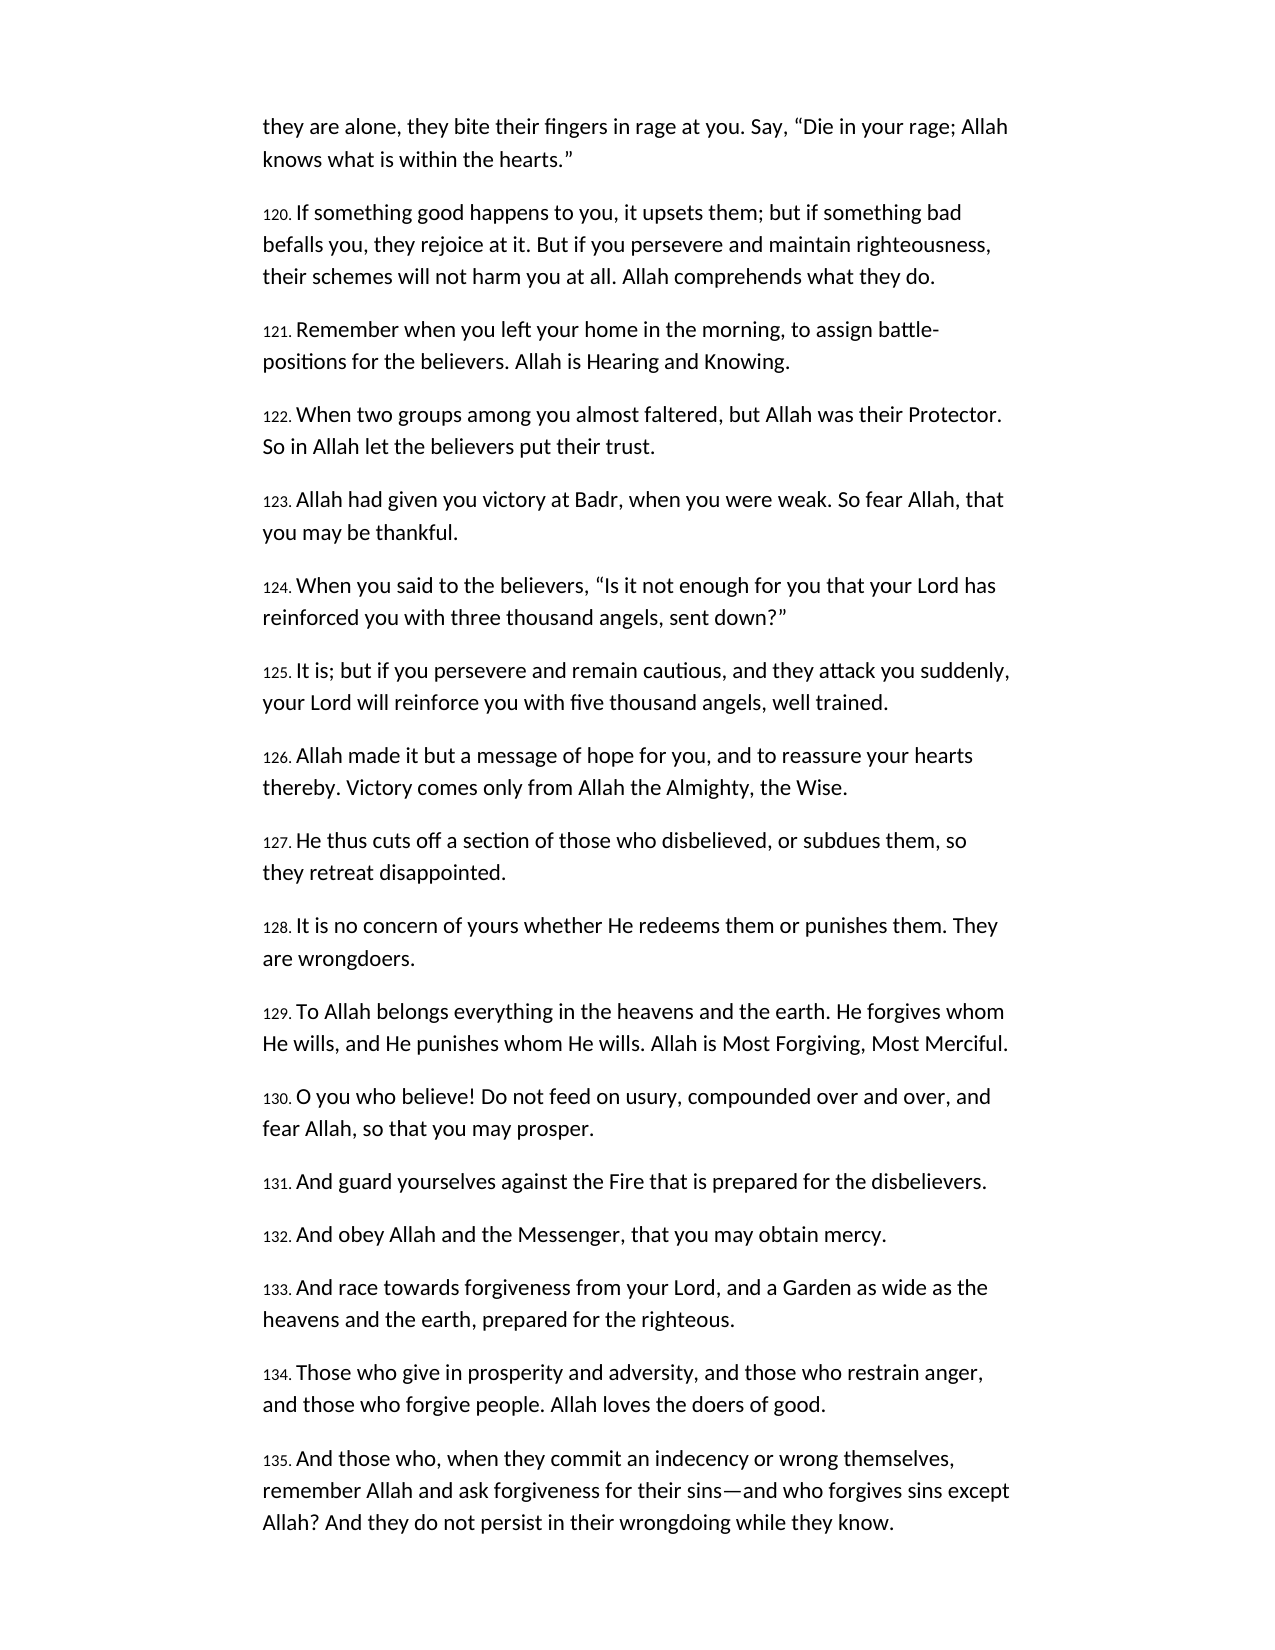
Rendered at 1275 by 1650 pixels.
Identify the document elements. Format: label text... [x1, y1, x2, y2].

list 122. When two groups among you almost faltered, but Allah was their Protector. So in Allah let the believers put their trust. [262, 400, 1012, 461]
list 135. And those who, when they commit an indecency or wrong themselves, remember Allah and ask forgiveness for their sins—and who forgives sins except Allah? And they do not persist in their wrongdoing while they know. [262, 1444, 1012, 1536]
list 131. And guard yourselves against the Fire that is prepared for the disbelievers. [262, 1167, 1012, 1195]
list 126. Allah made it but a message of hope for you, and to reassure your hearts thereby. Victory comes only from Allah the Almighty, the Wise. [262, 741, 1012, 801]
list 128. It is no concern of yours whether He redeems them or punishes them. They are wrongdoers. [262, 912, 1012, 972]
list 129. To Allah belongs everything in the heavens and the earth. He forgives whom He wills, and He punishes whom He wills. Allah is Most Forgiving, Most Merciful. [262, 997, 1012, 1057]
list 132. And obey Allah and the Messenger, that you may obtain mercy. [262, 1220, 1012, 1248]
list 133. And race towards forgiveness from your Lord, and a Garden as wide as the heavens and the earth, prepared for the righteous. [262, 1273, 1012, 1333]
list 134. Those who give in prosperity and adversity, and those who restrain anger, and those who forgive people. Allah loves the doers of good. [262, 1358, 1012, 1419]
list 125. It is; but if you persevere and remain cautious, and they attack you suddenly, your Lord will reinforce you with five thousand angels, well trained. [262, 656, 1012, 716]
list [262, 112, 1012, 173]
list 121. Remember when you left your home in the morning, to assign battle-positions for the believers. Allah is Hearing and Knowing. [262, 315, 1012, 375]
list 123. Allah had given you victory at Badr, when you were weak. So fear Allah, that you may be thankful. [262, 486, 1012, 546]
list 120. If something good happens to you, it upsets them; but if something bad befalls you, they rejoice at it. But if you persevere and maintain righteousness, their schemes will not harm you at all. Allah comprehends what they do. [262, 198, 1012, 290]
list 127. He thus cuts off a section of those who disbelieved, or subdues them, so they retreat disappointed. [262, 826, 1012, 887]
list 130. O you who believe! Do not feed on usury, compounded over and over, and fear Allah, so that you may prosper. [262, 1082, 1012, 1142]
list 124. When you said to the believers, “Is it not enough for you that your Lord has reinforced you with three thousand angels, sent down?” [262, 571, 1012, 631]
